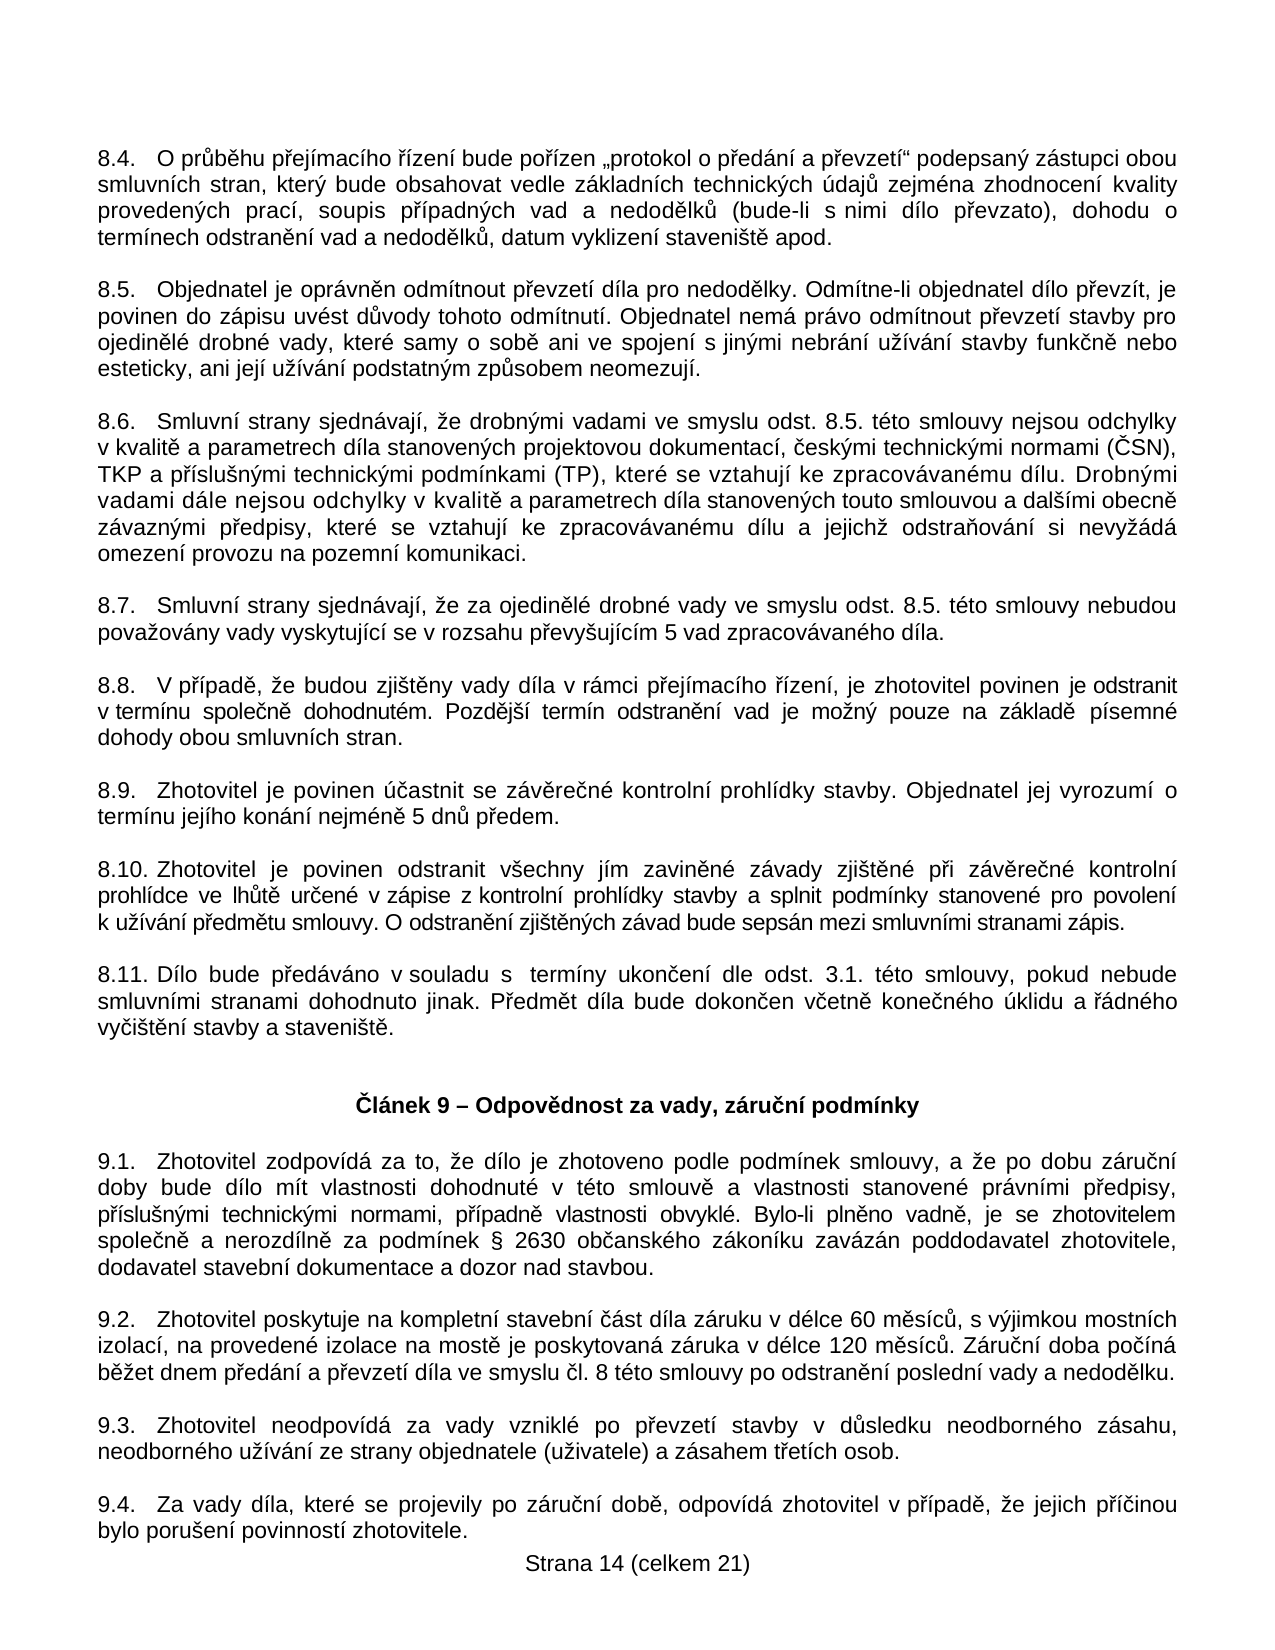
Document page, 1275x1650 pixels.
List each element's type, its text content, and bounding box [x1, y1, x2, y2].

list O průběhu přejímacího řízení bude pořízen „protokol o předání a převzetí“ podepsaný zástupci obou smluvních stran, který bude obsahovat vedle základních technických údajů zejména zhodnocení kvality provedených prací, soupis případných vad a nedodělků (bude-li s nimi dílo převzato), dohodu o termínech odstranění vad a nedodělků, datum vyklizení staveniště apod. [97, 144, 1177, 250]
list Objednatel je oprávněn odmítnout převzetí díla pro nedodělky. Odmítne-li objednatel dílo převzít, je povinen do zápisu uvést důvody tohoto odmítnutí. Objednatel nemá právo odmítnout převzetí stavby pro ojedinělé drobné vady, které samy o sobě ani ve spojení s jinými nebrání užívání stavby funkčně nebo esteticky, ani její užívání podstatným způsobem neomezují. [97, 276, 1177, 382]
list Zhotovitel neodpovídá za vady vzniklé po převzetí stavby v důsledku neodborného zásahu, neodborného užívání ze strany objednatele (uživatele) a zásahem třetích osob. [97, 1412, 1177, 1464]
text Článek 9 – Odpovědnost za vady, záruční podmínky [97, 1092, 1177, 1118]
list Za vady díla, které se projevily po záruční době, odpovídá zhotovitel v případě, že jejich příčinou bylo porušení povinností zhotovitele. [97, 1491, 1177, 1543]
list Zhotovitel poskytuje na kompletní stavební část díla záruku v délce 60 měsíců, s výjimkou mostních izolací, na provedené izolace na mostě je poskytovaná záruka v délce 120 měsíců. Záruční doba počíná běžet dnem předání a převzetí díla ve smyslu čl. 8 této smlouvy po odstranění poslední vady a nedodělku. [97, 1306, 1177, 1385]
list Zhotovitel zodpovídá za to, že dílo je zhotoveno podle podmínek smlouvy, a že po dobu záruční doby bude dílo mít vlastnosti dohodnuté v této smlouvě a vlastnosti stanovené právními předpisy, příslušnými technickými normami, případně vlastnosti obvyklé. Bylo-li plněno vadně, je se zhotovitelem společně a nerozdílně za podmínek § 2630 občanského zákoníku zavázán poddodavatel zhotovitele, dodavatel stavební dokumentace a dozor nad stavbou. [97, 1148, 1177, 1280]
list V případě, že budou zjištěny vady díla v rámci přejímacího řízení, je zhotovitel povinen je odstranit v termínu společně dohodnutém. Pozdější termín odstranění vad je možný pouze na základě písemné dohody obou smluvních stran. [97, 672, 1177, 751]
list Zhotovitel je povinen odstranit všechny jím zaviněné závady zjištěné při závěrečné kontrolní prohlídce ve lhůtě určené v zápise z kontrolní prohlídky stavby a splnit podmínky stanovené pro povolení k užívání předmětu smlouvy. O odstranění zjištěných závad bude sepsán mezi smluvními stranami zápis. [97, 856, 1177, 935]
list Zhotovitel je povinen účastnit se závěrečné kontrolní prohlídky stavby. Objednatel jej vyrozumí o termínu jejího konání nejméně 5 dnů předem. [97, 777, 1177, 830]
list Smluvní strany sjednávají, že drobnými vadami ve smyslu odst. 8.5. této smlouvy nejsou odchylky v kvalitě a parametrech díla stanovených projektovou dokumentací, českými technickými normami (ČSN), TKP a příslušnými technickými podmínkami (TP), které se vztahují ke zpracovávanému dílu. Drobnými vadami dále nejsou odchylky v kvalitě a parametrech díla stanovených touto smlouvou a dalšími obecně závaznými předpisy, které se vztahují ke zpracovávanému dílu a jejichž odstraňování si nevyžádá omezení provozu na pozemní komunikaci. [97, 408, 1177, 566]
list Smluvní strany sjednávají, že za ojedinělé drobné vady ve smyslu odst. 8.5. této smlouvy nebudou považovány vady vyskytující se v rozsahu převyšujícím 5 vad zpracovávaného díla. [97, 592, 1177, 645]
list Dílo bude předáváno v souladu s termíny ukončení dle odst. 3.1. této smlouvy, pokud nebude smluvními stranami dohodnuto jinak. Předmět díla bude dokončen včetně konečného úklidu a řádného vyčištění stavby a staveniště. [97, 961, 1177, 1041]
